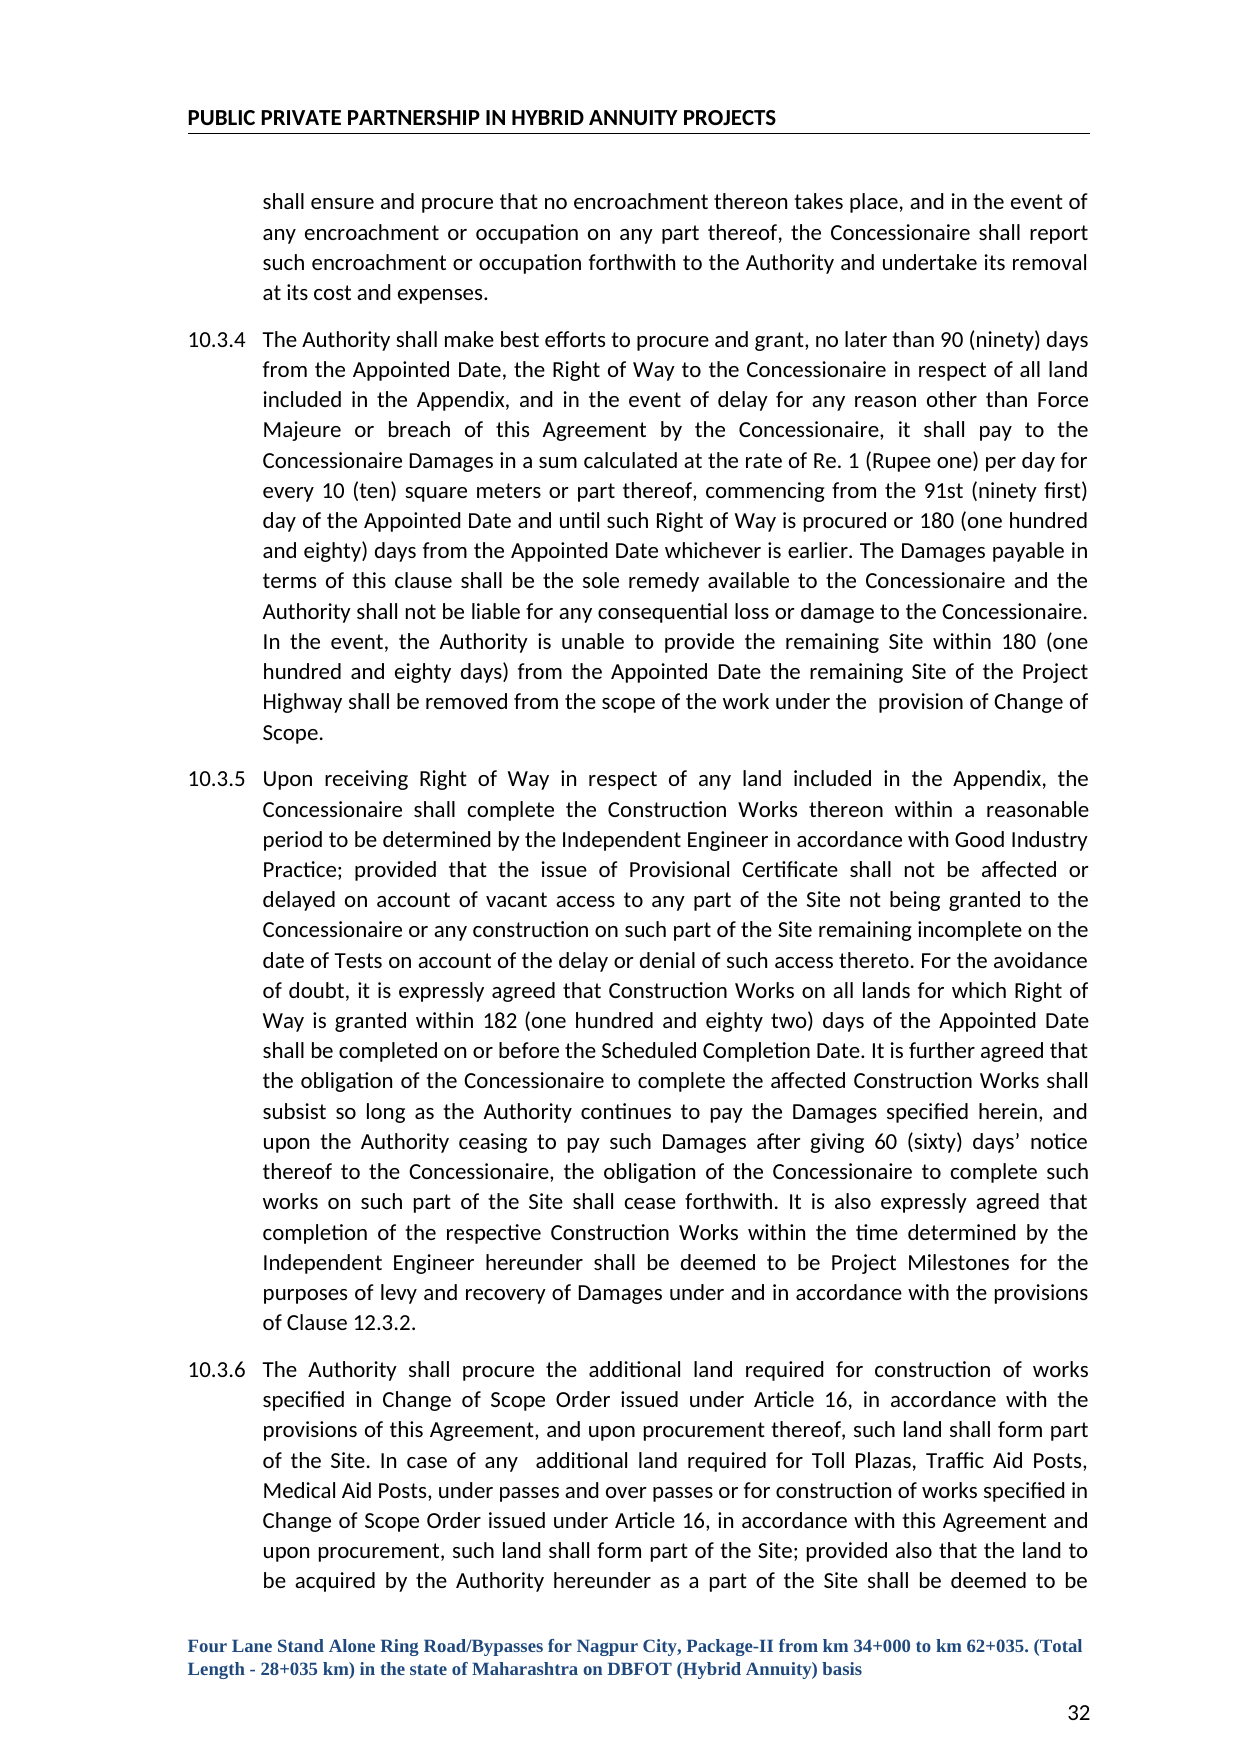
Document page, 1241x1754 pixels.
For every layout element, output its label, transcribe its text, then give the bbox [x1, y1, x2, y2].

text 10.3.4 The Authority shall make best efforts to procure and grant, no later than 90 (ninety) days from the Appointed Date, the Right of Way to the Concessionaire in respect of all land included in the Appendix, and in the event of delay for any reason other than Force Majeure or breach of this Agreement by the Concessionaire, it shall pay to the Concessionaire Damages in a sum calculated at the rate of Re. 1 (Rupee one) per day for every 10 (ten) square meters or part thereof, commencing from the 91st (ninety first) day of the Appointed Date and until such Right of Way is procured or 180 (one hundred and eighty) days from the Appointed Date whichever is earlier. The Damages payable in terms of this clause shall be the sole remedy available to the Concessionaire and the Authority shall not be liable for any consequential loss or damage to the Concessionaire. In the event, the Authority is unable to provide the remaining Site within 180 (one hundred and eighty days) from the Appointed Date the remaining Site of the Project Highway shall be removed from the scope of the work under the provision of Change of Scope. [187, 325, 1090, 746]
text 10.3.5 Upon receiving Right of Way in respect of any land included in the Appendix, the Concessionaire shall complete the Construction Works thereon within a reasonable period to be determined by the Independent Engineer in accordance with Good Industry Practice; provided that the issue of Provisional Certificate shall not be affected or delayed on account of vacant access to any part of the Site not being granted to the Concessionaire or any construction on such part of the Site remaining incomplete on the date of Tests on account of the delay or denial of such access thereto. For the avoidance of doubt, it is expressly agreed that Construction Works on all lands for which Right of Way is granted within 182 (one hundred and eighty two) days of the Appointed Date shall be completed on or before the Scheduled Completion Date. It is further agreed that the obligation of the Concessionaire to complete the affected Construction Works shall subsist so long as the Authority continues to pay the Damages specified herein, and upon the Authority ceasing to pay such Damages after giving 60 (sixty) days’ notice thereof to the Concessionaire, the obligation of the Concessionaire to complete such works on such part of the Site shall cease forthwith. It is also expressly agreed that completion of the respective Construction Works within the time determined by the Independent Engineer hereunder shall be deemed to be Project Milestones for the purposes of levy and recovery of Damages under and in accordance with the provisions of Clause 12.3.2. [187, 764, 1090, 1336]
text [187, 187, 1090, 306]
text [187, 1355, 1090, 1595]
